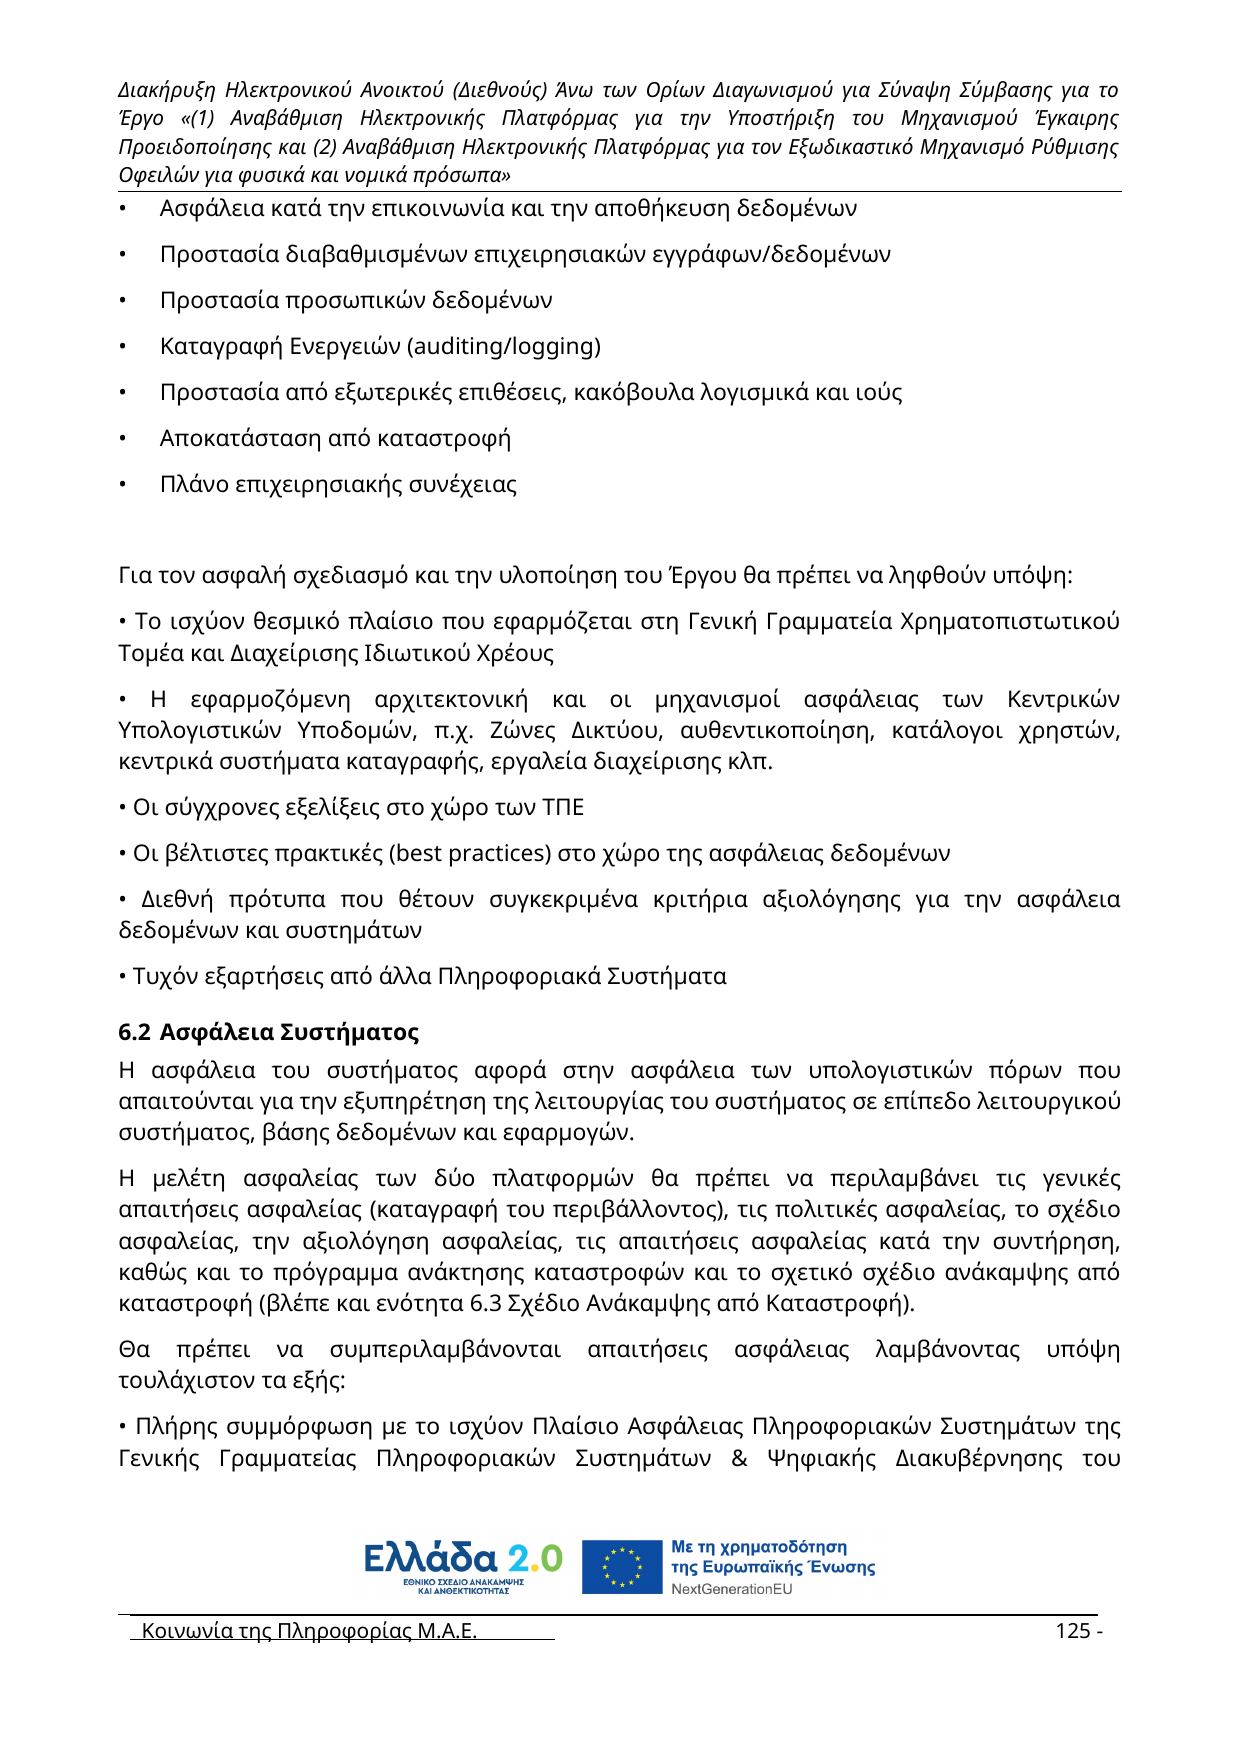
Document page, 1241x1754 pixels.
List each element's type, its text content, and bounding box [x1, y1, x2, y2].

text • Διεθνή πρότυπα που θέτουν συγκεκριμένα κριτήρια αξιολόγησης για την ασφάλεια δεδομένων και συστημάτων [118, 883, 1122, 945]
text Η μελέτη ασφαλείας των δύο πλατφορμών θα πρέπει να περιλαμβάνει τις γενικές απαιτήσεις ασφαλείας (καταγραφή του περιβάλλοντος), τις πολιτικές ασφαλείας, το σχέδιο ασφαλείας, την αξιολόγηση ασφαλείας, τις απαιτήσεις ασφαλείας κατά την συντήρηση, καθώς και το πρόγραμμα ανάκτησης καταστροφών και το σχετικό σχέδιο ανάκαμψης από καταστροφή (βλέπε και ενότητα 6.3 Σχέδιο Ανάκαμψης από Καταστροφή). [118, 1162, 1122, 1318]
text • Τυχόν εξαρτήσεις από άλλα Πληροφοριακά Συστήματα [118, 960, 1122, 991]
text • Προστασία από εξωτερικές επιθέσεις, κακόβουλα λογισμικά και ιούς [118, 376, 1122, 407]
text • Η εφαρμοζόμενη αρχιτεκτονική και οι μηχανισμοί ασφάλειας των Κεντρικών Υπολογιστικών Υποδομών, π.χ. Ζώνες Δικτύου, αυθεντικοποίηση, κατάλογοι χρηστών, κεντρικά συστήματα καταγραφής, εργαλεία διαχείρισης κλπ. [118, 682, 1122, 776]
text • Αποκατάσταση από καταστροφή [118, 422, 1122, 453]
picture [346, 1520, 895, 1614]
text • Πλάνο επιχειρησιακής συνέχειας [118, 467, 1122, 499]
text • Το ισχύον θεσμικό πλαίσιο που εφαρμόζεται στη Γενική Γραμματεία Χρηματοπιστωτικού Τομέα και Διαχείρισης Ιδιωτικού Χρέους [118, 605, 1122, 668]
subtitle Ασφάλεια Συστήματος [118, 1016, 1122, 1047]
text • Ασφάλεια κατά την επικοινωνία και την αποθήκευση δεδομένων [118, 192, 1122, 223]
text • Προστασία διαβαθμισμένων επιχειρησιακών εγγράφων/δεδομένων [118, 238, 1122, 269]
text • Προστασία προσωπικών δεδομένων [118, 284, 1122, 315]
text Η ασφάλεια του συστήματος αφορά στην ασφάλεια των υπολογιστικών πόρων που απαιτούνται για την εξυπηρέτηση της λειτουργίας του συστήματος σε επίπεδο λειτουργικού συστήματος, βάσης δεδομένων και εφαρμογών. [118, 1054, 1122, 1147]
text • Οι σύγχρονες εξελίξεις στο χώρο των ΤΠΕ [118, 791, 1122, 822]
text Για τον ασφαλή σχεδιασμό και την υλοποίηση του Έργου θα πρέπει να ληφθούν υπόψη: [118, 559, 1122, 591]
text • Οι βέλτιστες πρακτικές (best practices) στο χώρο της ασφάλειας δεδομένων [118, 837, 1122, 868]
text Θα πρέπει να συμπεριλαμβάνονται απαιτήσεις ασφάλειας λαμβάνοντας υπόψη τουλάχιστον τα εξής: [118, 1333, 1122, 1396]
text • Καταγραφή Ενεργειών (auditing/logging) [118, 330, 1122, 361]
